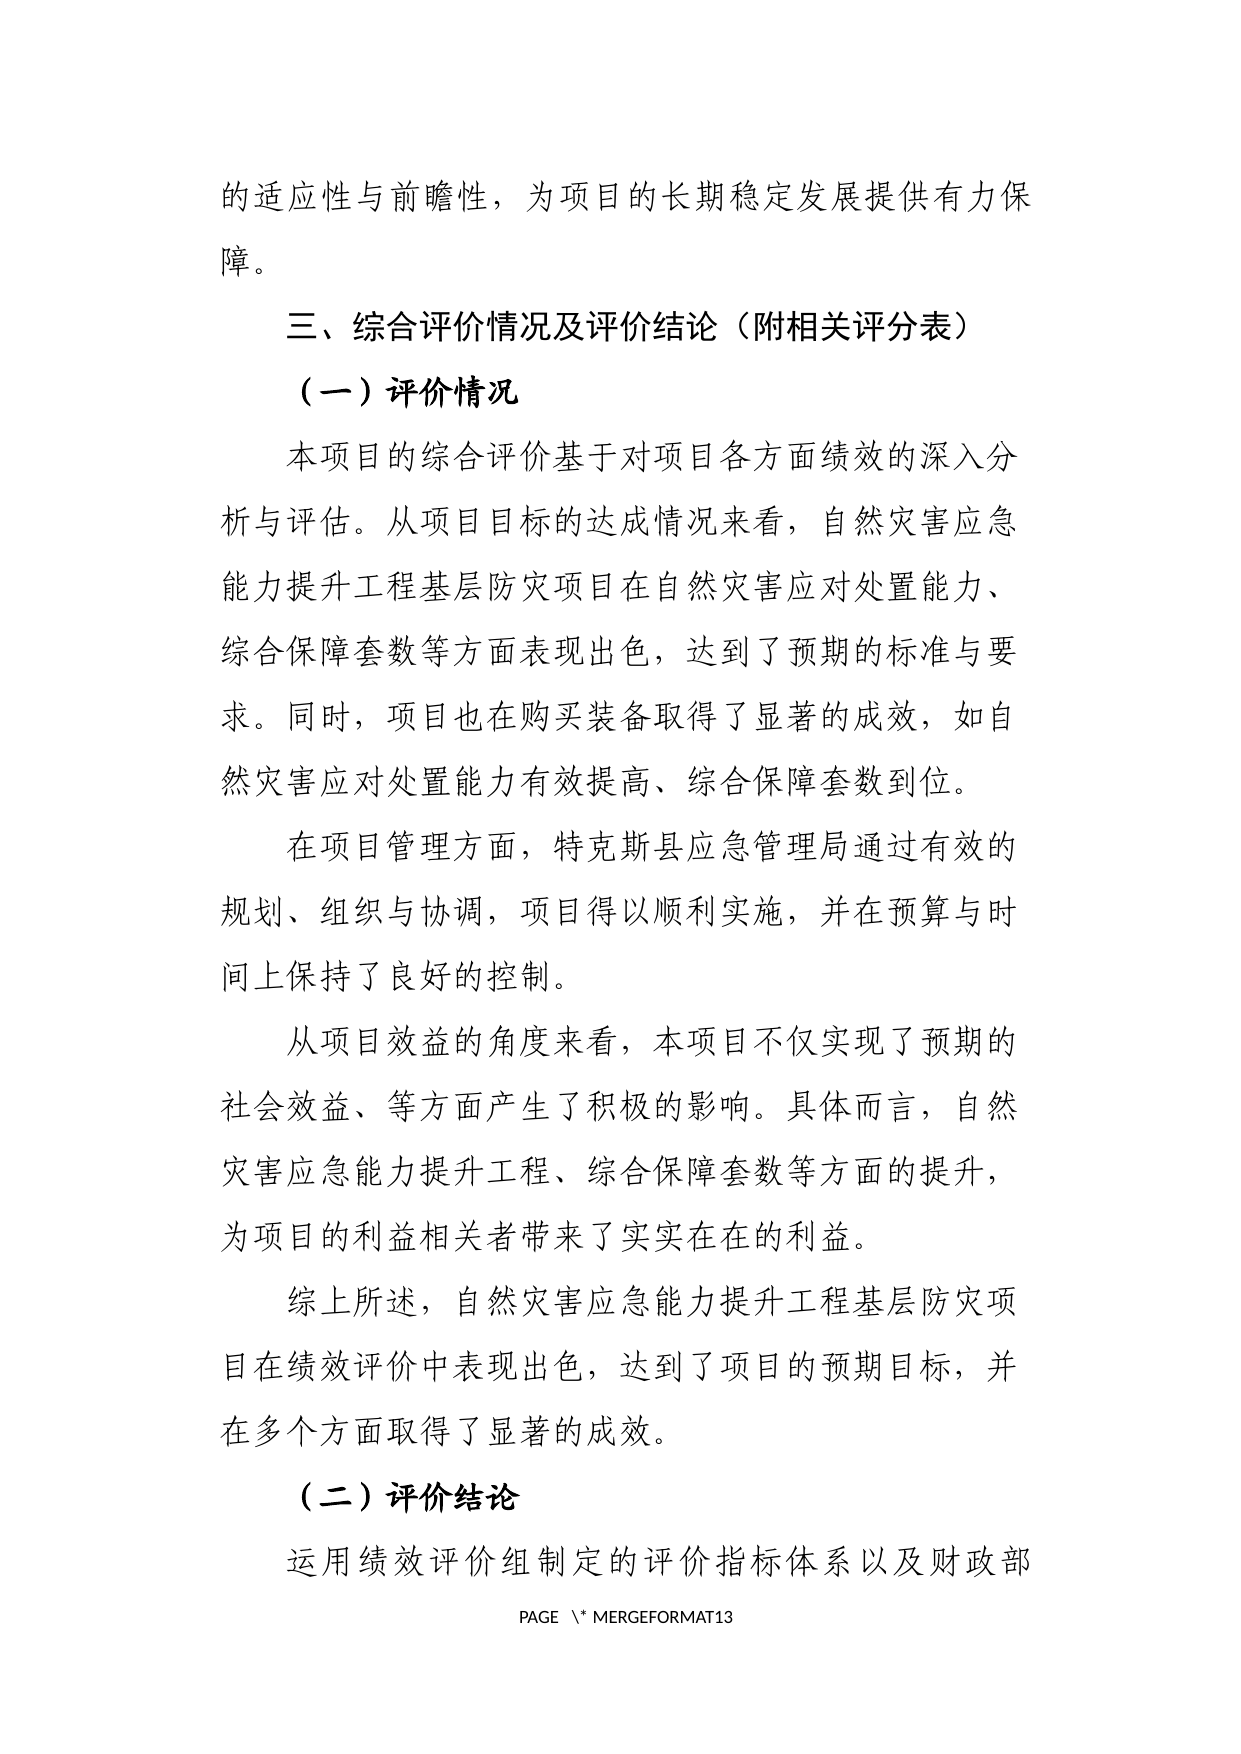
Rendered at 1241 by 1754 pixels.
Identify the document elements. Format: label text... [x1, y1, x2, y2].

title （二）评价结论 [218, 1462, 1033, 1527]
text 综上所述，自然灾害应急能力提升工程基层防灾项目在绩效评价中表现出色，达到了项目的预期目标，并在多个方面取得了显著的成效。 [218, 1267, 1033, 1462]
list 综合评价情况及评价结论（附相关评分表） [218, 292, 1033, 357]
title （一）评价情况 [218, 357, 1033, 422]
text 在项目管理方面，特克斯县应急管理局通过有效的规划、组织与协调，项目得以顺利实施，并在预算与时间上保持了良好的控制。 [218, 812, 1033, 1007]
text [218, 162, 1033, 292]
text 从项目效益的角度来看，本项目不仅实现了预期的社会效益、等方面产生了积极的影响。具体而言，自然灾害应急能力提升工程、综合保障套数等方面的提升，为项目的利益相关者带来了实实在在的利益。 [218, 1007, 1033, 1267]
text 本项目的综合评价基于对项目各方面绩效的深入分析与评估。从项目目标的达成情况来看，自然灾害应急能力提升工程基层防灾项目在自然灾害应对处置能力、综合保障套数等方面表现出色，达到了预期的标准与要求。同时，项目也在购买装备取得了显著的成效，如自然灾害应对处置能力有效提高、综合保障套数到位。 [218, 422, 1033, 812]
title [218, 1527, 1033, 1592]
